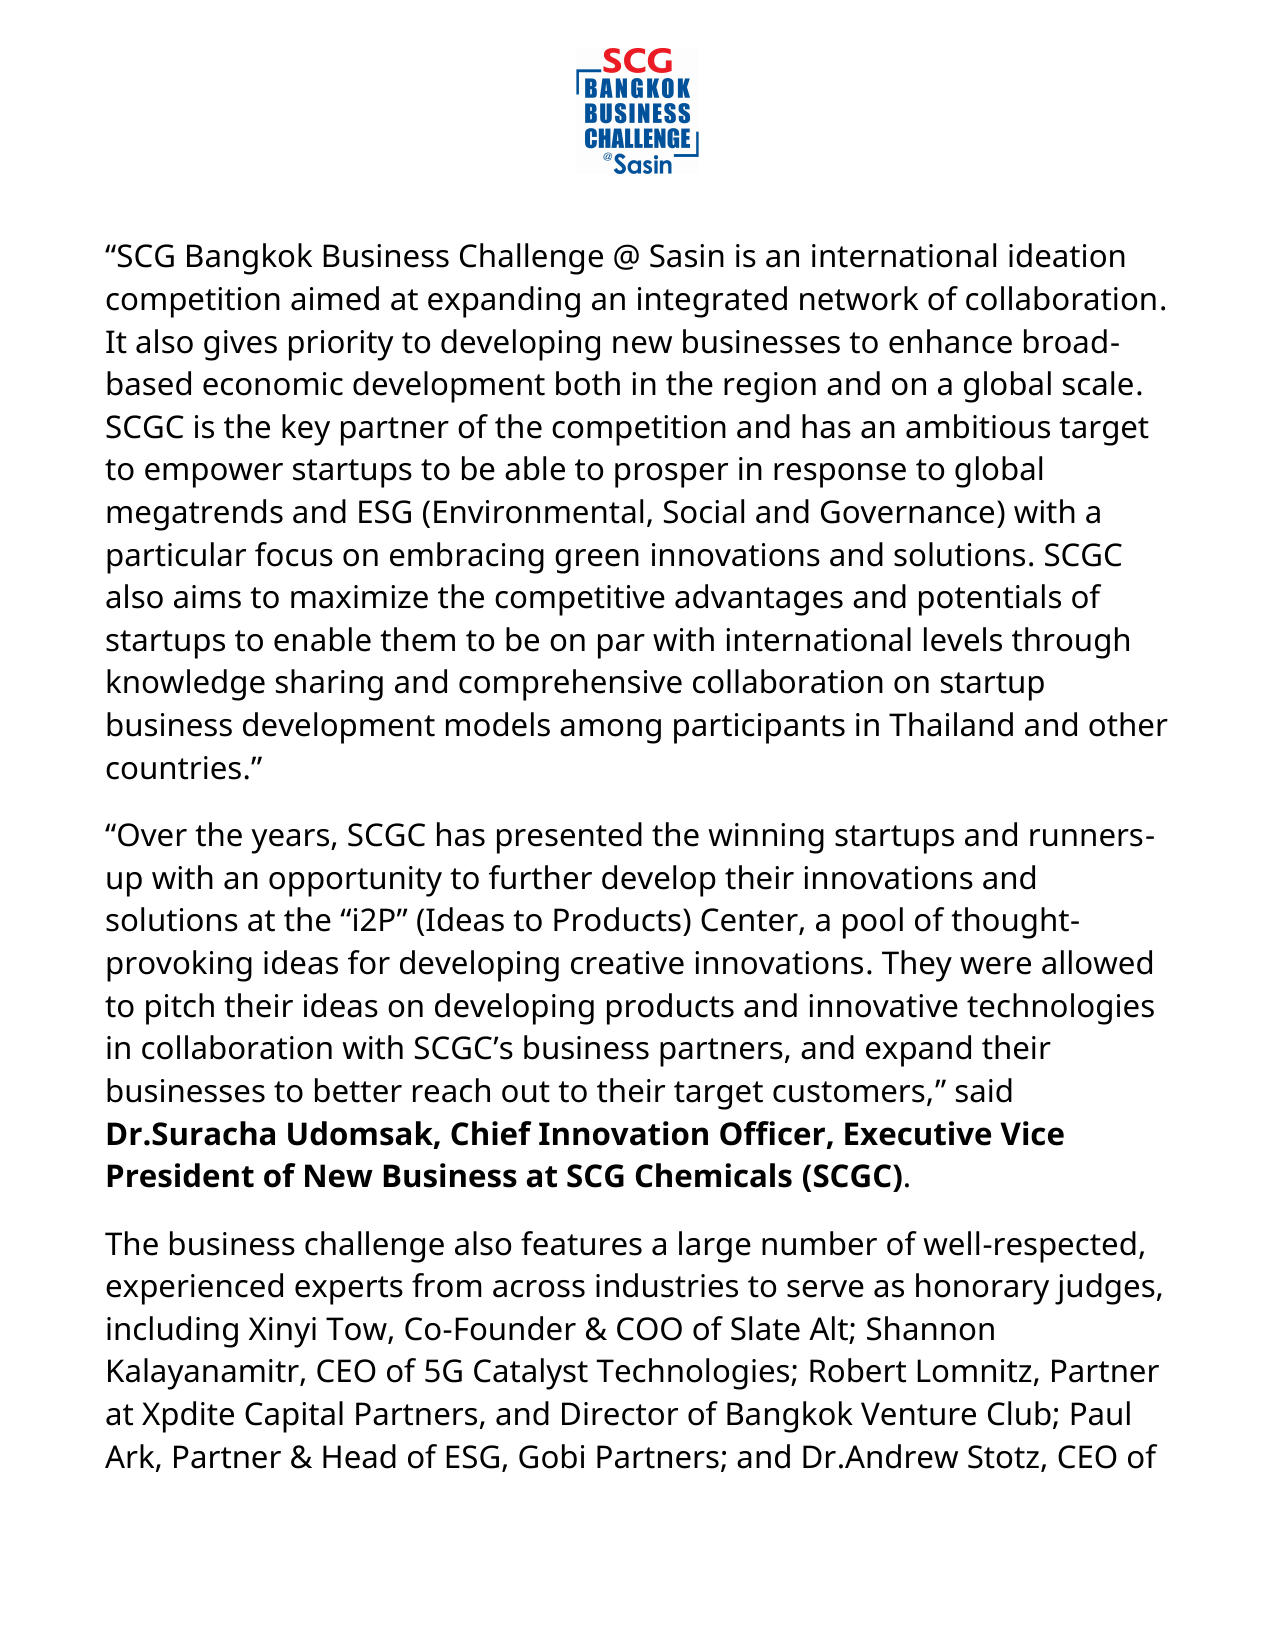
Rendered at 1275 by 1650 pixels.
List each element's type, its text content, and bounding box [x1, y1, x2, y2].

text “SCG Bangkok Business Challenge @ Sasin is an international ideation competition aimed at expanding an integrated network of collaboration. It also gives priority to developing new businesses to enhance broad-based economic development both in the region and on a global scale. SCGC is the key partner of the competition and has an ambitious target to empower startups to be able to prosper in response to global megatrends and ESG (Environmental, Social and Governance) with a particular focus on embracing green innovations and solutions. SCGC also aims to maximize the competitive advantages and potentials of startups to enable them to be on par with international levels through knowledge sharing and comprehensive collaboration on startup business development models among participants in Thailand and other countries.” [105, 234, 1170, 788]
picture [576, 48, 699, 174]
text “Over the years, SCGC has presented the winning startups and runners-up with an opportunity to further develop their innovations and solutions at the “i2P” (Ideas to Products) Center, a pool of thought-provoking ideas for developing creative innovations. They were allowed to pitch their ideas on developing products and innovative technologies in collaboration with SCGC’s business partners, and expand their businesses to better reach out to their target customers,” said Dr.Suracha Udomsak, Chief Innovation Officer, Executive Vice President of New Business at SCG Chemicals (SCGC). [105, 813, 1170, 1197]
